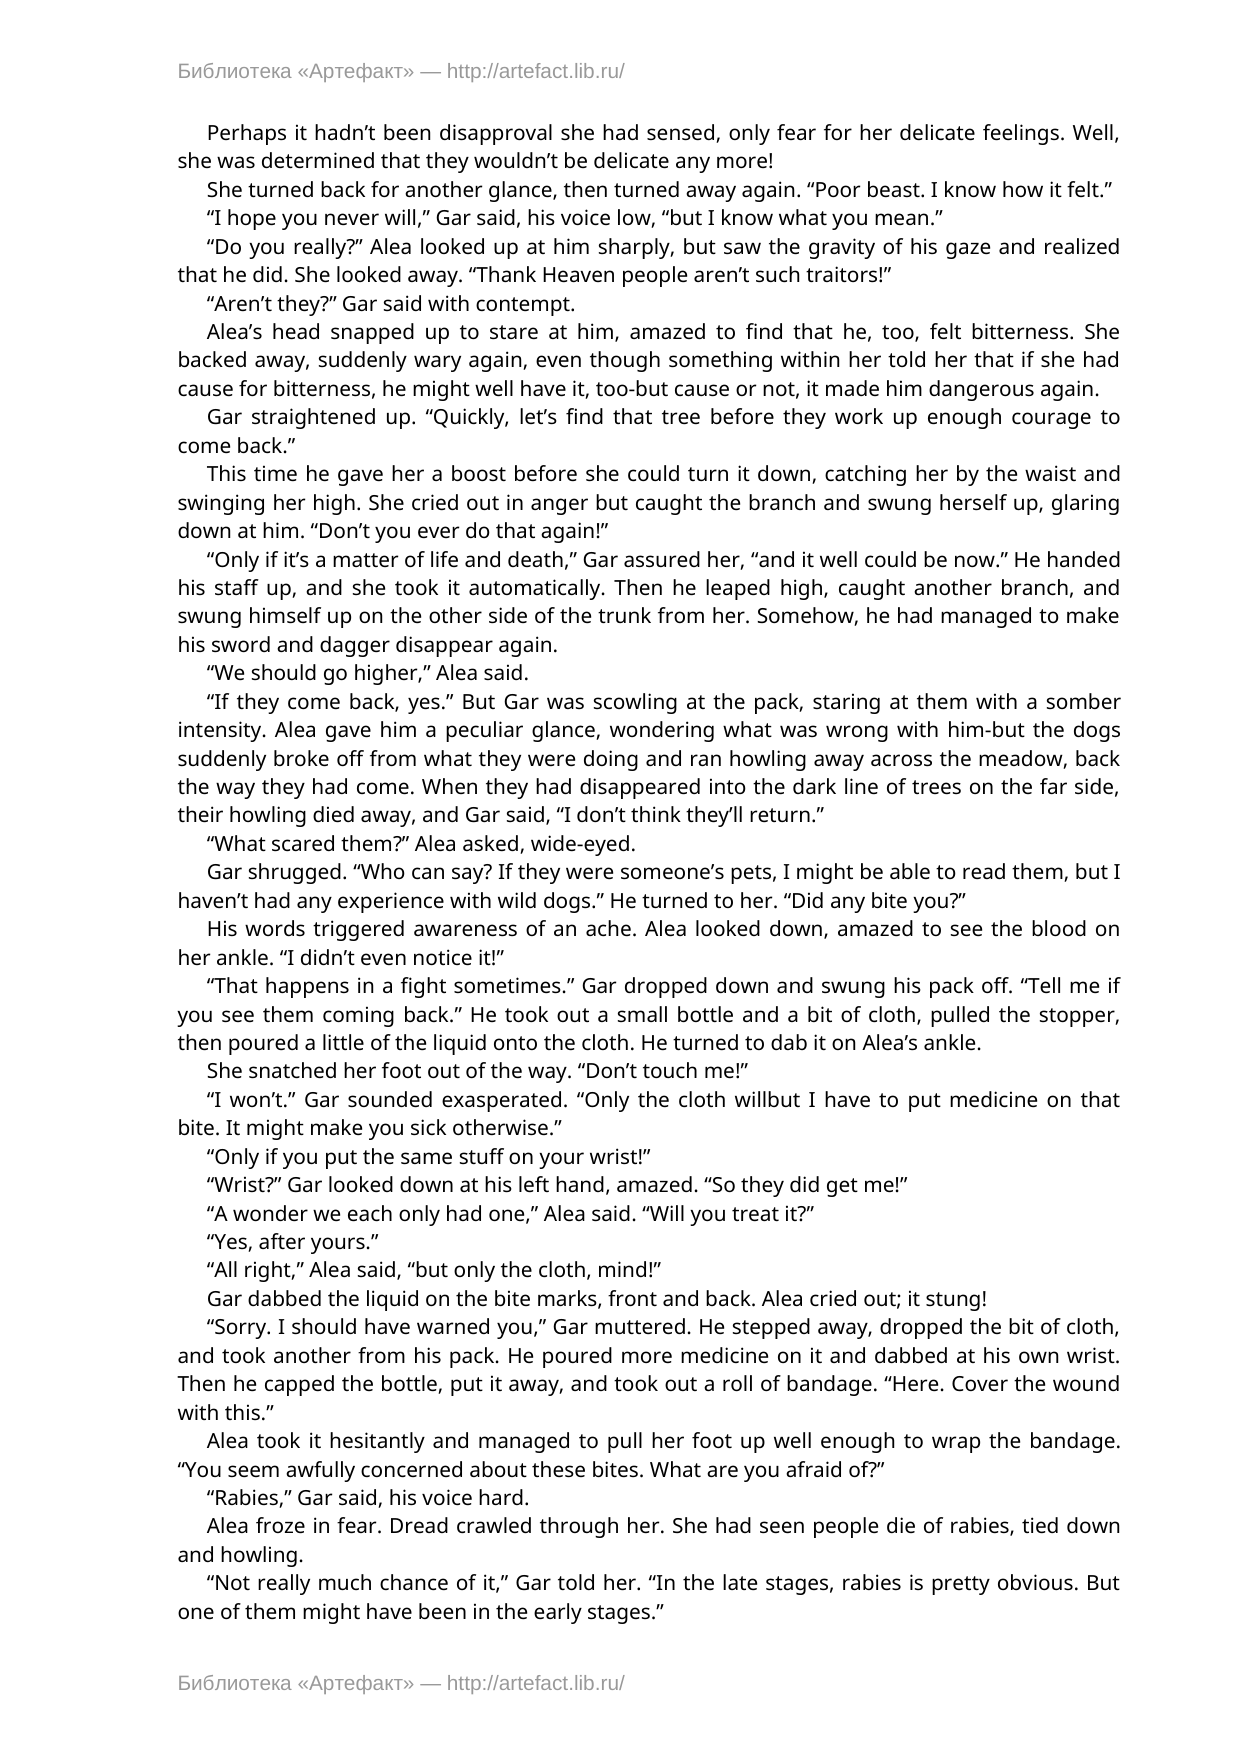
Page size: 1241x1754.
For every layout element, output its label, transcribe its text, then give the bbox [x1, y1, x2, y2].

text Alea’s head snapped up to stare at him, amazed to find that he, too, felt bitterness. She backed away, suddenly wary again, even though something within her told her that if she had cause for bitterness, he might well have it, too-but cause or not, it made him dangerous again. [177, 317, 1122, 402]
text “All right,” Alea said, “but only the cloth, mind!” [177, 1256, 1122, 1284]
text “If they come back, yes.” But Gar was scowling at the pack, staring at them with a somber intensity. Alea gave him a peculiar glance, wondering what was wrong with him-but the dogs suddenly broke off from what they were doing and ran howling away across the meadow, back the way they had come. When they had disappeared into the dark line of trees on the far side, their howling died away, and Gar said, “I don’t think they’ll return.” [177, 687, 1122, 829]
text “Rabies,” Gar said, his voice hard. [177, 1483, 1122, 1512]
text She turned back for another glance, then turned away again. “Poor beast. I know how it felt.” [177, 175, 1122, 203]
text “Wrist?” Gar looked down at his left hand, amazed. “So they did get me!” [177, 1170, 1122, 1199]
text “Yes, after yours.” [177, 1227, 1122, 1256]
text “Only if it’s a matter of life and death,” Gar assured her, “and it well could be now.” He handed his staff up, and she took it automatically. Then he leaped high, caught another branch, and swung himself up on the other side of the trunk from her. Somehow, he had managed to make his sword and dagger disappear again. [177, 545, 1122, 658]
text “I won’t.” Gar sounded exasperated. “Only the cloth willbut I have to put medicine on that bite. It might make you sick otherwise.” [177, 1085, 1122, 1142]
text “That happens in a fight sometimes.” Gar dropped down and swung his pack off. “Tell me if you see them coming back.” He took out a small bottle and a bit of cloth, pulled the stopper, then poured a little of the liquid onto the cloth. He turned to dab it on Alea’s ankle. [177, 971, 1122, 1057]
text Gar shrugged. “Who can say? If they were someone’s pets, I might be able to read them, but I haven’t had any experience with wild dogs.” He turned to her. “Did any bite you?” [177, 857, 1122, 914]
text She snatched her foot out of the way. “Don’t touch me!” [177, 1057, 1122, 1085]
text “Sorry. I should have warned you,” Gar muttered. He stepped away, dropped the bit of cloth, and took another from his pack. He poured more medicine on it and dabbed at his own wrist. Then he capped the bottle, put it away, and took out a roll of bandage. “Here. Cover the wound with this.” [177, 1312, 1122, 1426]
text “Only if you put the same stuff on your wrist!” [177, 1142, 1122, 1170]
text “Aren’t they?” Gar said with contempt. [177, 289, 1122, 317]
text Gar straightened up. “Quickly, let’s find that tree before they work up enough courage to come back.” [177, 402, 1122, 459]
text “We should go higher,” Alea said. [177, 658, 1122, 687]
text “Not really much chance of it,” Gar told her. “In the late stages, rabies is pretty obvious. But one of them might have been in the early stages.” [177, 1568, 1122, 1625]
text His words triggered awareness of an ache. Alea looked down, amazed to see the blood on her ankle. “I didn’t even notice it!” [177, 914, 1122, 971]
text This time he gave her a boost before she could turn it down, catching her by the waist and swinging her high. She cried out in anger but caught the branch and swung herself up, glaring down at him. “Don’t you ever do that again!” [177, 459, 1122, 545]
text Gar dabbed the liquid on the bite marks, front and back. Alea cried out; it stung! [177, 1284, 1122, 1312]
text Perhaps it hadn’t been disapproval she had sensed, only fear for her delicate feelings. Well, she was determined that they wouldn’t be delicate any more! [177, 118, 1122, 175]
text Alea took it hesitantly and managed to pull her foot up well enough to wrap the bandage. “You seem awfully concerned about these bites. What are you afraid of?” [177, 1426, 1122, 1483]
text “I hope you never will,” Gar said, his voice low, “but I know what you mean.” [177, 203, 1122, 232]
text “A wonder we each only had one,” Alea said. “Will you treat it?” [177, 1199, 1122, 1227]
text Alea froze in fear. Dread crawled through her. She had seen people die of rabies, tied down and howling. [177, 1512, 1122, 1568]
text “Do you really?” Alea looked up at him sharply, but saw the gravity of his gaze and realized that he did. She looked away. “Thank Heaven people aren’t such traitors!” [177, 232, 1122, 289]
text “What scared them?” Alea asked, wide-eyed. [177, 829, 1122, 857]
